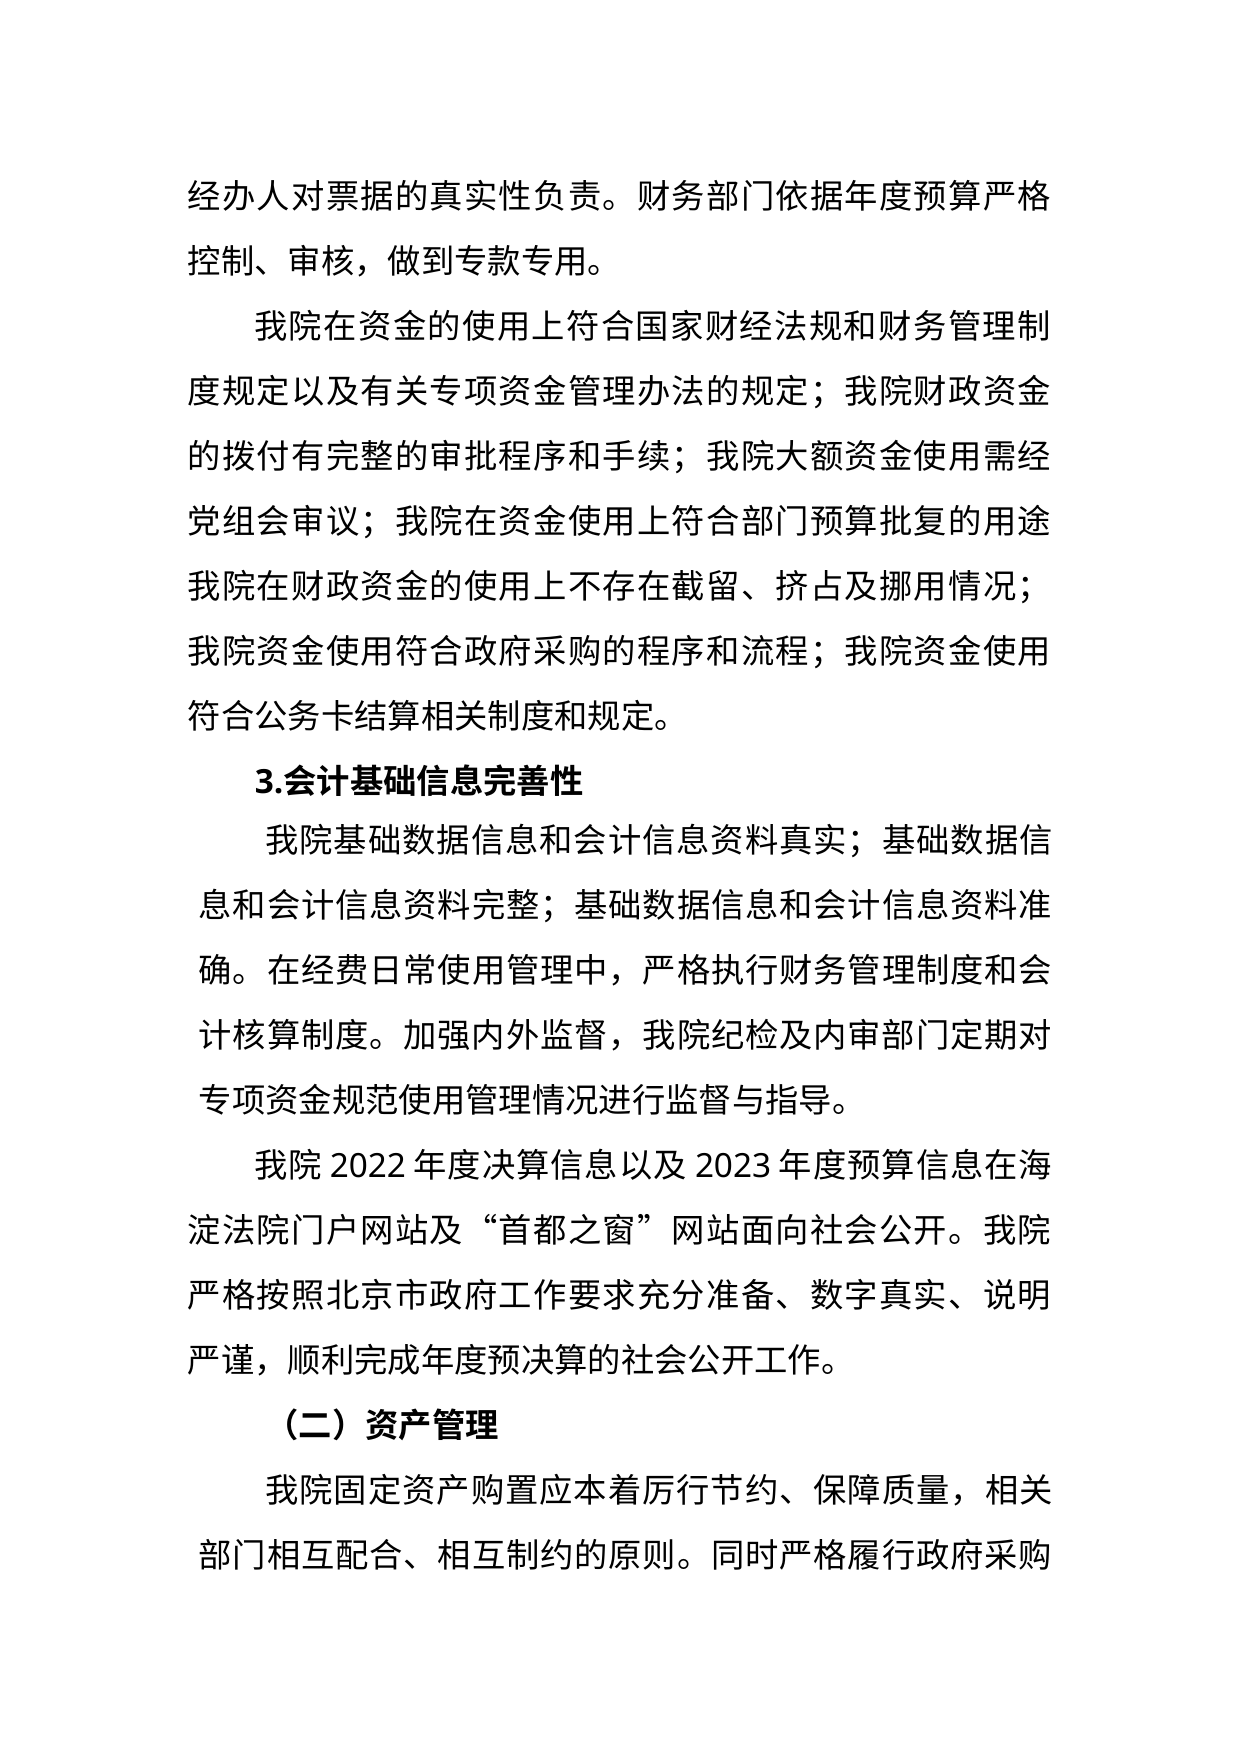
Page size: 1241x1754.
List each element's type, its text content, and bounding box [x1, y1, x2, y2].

text 我院基础数据信息和会计信息资料真实；基础数据信息和会计信息资料完整；基础数据信息和会计信息资料准确。在经费日常使用管理中，严格执行财务管理制度和会计核算制度。加强内外监督，我院纪检及内审部门定期对专项资金规范使用管理情况进行监督与指导。 [198, 805, 1053, 1130]
text 我院2022年度决算信息以及2023年度预算信息在海淀法院门户网站及“首都之窗”网站面向社会公开。我院严格按照北京市政府工作要求充分准备、数字真实、说明严谨，顺利完成年度预决算的社会公开工作。 [187, 1130, 1053, 1390]
text 我院在资金的使用上符合国家财经法规和财务管理制度规定以及有关专项资金管理办法的规定；我院财政资金的拨付有完整的审批程序和手续；我院大额资金使用需经党组会审议；我院在资金使用上符合部门预算批复的用途；我院在财政资金的使用上不存在截留、挤占及挪用情况；我院资金使用符合政府采购的程序和流程；我院资金使用符合公务卡结算相关制度和规定。 [187, 292, 1053, 747]
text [187, 162, 1053, 292]
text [198, 1455, 1053, 1585]
text 3.会计基础信息完善性 [187, 747, 1053, 805]
text （二）资产管理 [198, 1390, 1053, 1455]
